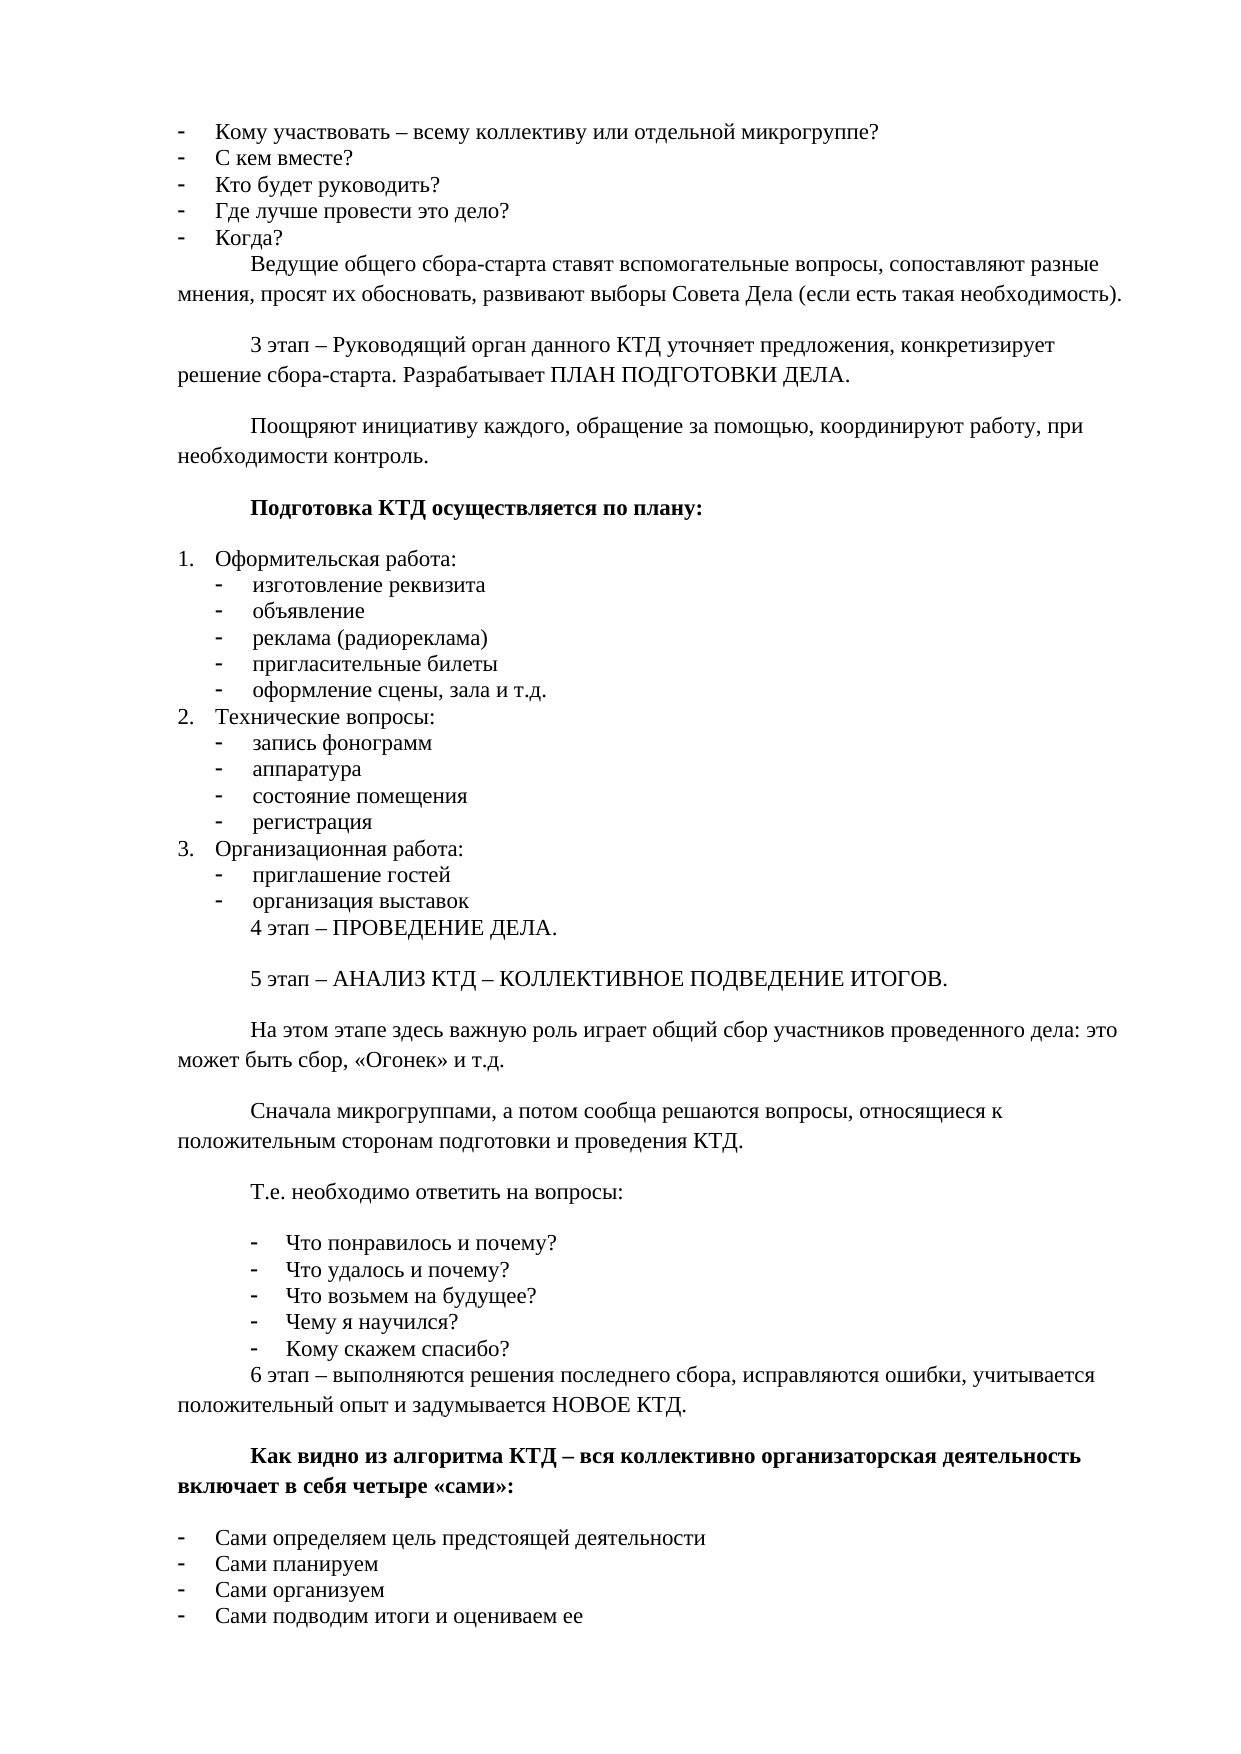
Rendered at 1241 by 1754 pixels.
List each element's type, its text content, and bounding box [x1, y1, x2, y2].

list аппаратура [215, 756, 1137, 782]
list Что удалось и почему? [250, 1256, 1137, 1282]
list Технические вопросы: [177, 703, 1137, 729]
text Подготовка КТД осуществляется по плану: [177, 494, 1137, 520]
list Где лучше провести это дело? [177, 197, 1137, 223]
list С кем вместе? [177, 144, 1137, 171]
list Что понравилось и почему? [250, 1229, 1137, 1256]
list Кому скажем спасибо? [250, 1335, 1137, 1361]
text 6 этап – выполняются решения последнего сбора, исправляются ошибки, учитывается положительный опыт и задумывается НОВОЕ КТД. [177, 1361, 1137, 1418]
text Сначала микрогруппами, а потом сообща решаются вопросы, относящиеся к положительным сторонам подготовки и проведения КТД. [177, 1097, 1137, 1153]
list регистрация [215, 808, 1137, 834]
list Чему я научился? [250, 1308, 1137, 1335]
list состояние помещения [215, 782, 1137, 808]
list Что возьмем на будущее? [250, 1282, 1137, 1308]
list оформление сцены, зала и т.д. [215, 676, 1137, 703]
list Сами подводим итоги и оцениваем ее [177, 1603, 1137, 1629]
text 3 этап – Руководящий орган данного КТД уточняет предложения, конкретизирует решение сбора-старта. Разрабатывает ПЛАН ПОДГОТОВКИ ДЕЛА. [177, 331, 1137, 388]
list Сами планируем [177, 1550, 1137, 1576]
list Кто будет руководить? [177, 171, 1137, 197]
list Кому участвовать – всему коллективу или отдельной микрогруппе? [177, 118, 1137, 144]
list объявление [215, 597, 1137, 624]
text 4 этап – ПРОВЕДЕНИЕ ДЕЛА. [177, 914, 1137, 940]
text На этом этапе здесь важную роль играет общий сбор участников проведенного дела: это может быть сбор, «Огонек» и т.д. [177, 1016, 1137, 1072]
list Сами организуем [177, 1576, 1137, 1603]
list пригласительные билеты [215, 650, 1137, 676]
list приглашение гостей [215, 861, 1137, 887]
text Как видно из алгоритма КТД – вся коллективно организаторская деятельность включает в себя четыре «сами»: [177, 1442, 1137, 1499]
text 5 этап – АНАЛИЗ КТД – КОЛЛЕКТИВНОЕ ПОДВЕДЕНИЕ ИТОГОВ. [177, 965, 1137, 991]
list Когда? [177, 223, 1137, 250]
list запись фонограмм [215, 729, 1137, 756]
list реклама (радиореклама) [215, 624, 1137, 650]
list изготовление реквизита [215, 571, 1137, 597]
text Т.е. необходимо ответить на вопросы: [177, 1178, 1137, 1204]
text Ведущие общего сбора-старта ставят вспомогательные вопросы, сопоставляют разные мнения, просят их обосновать, развивают выборы Совета Дела (если есть такая необходимость). [177, 250, 1137, 306]
list Организационная работа: [177, 834, 1137, 861]
text Поощряют инициативу каждого, обращение за помощью, координируют работу, при необходимости контроль. [177, 412, 1137, 469]
list Сами определяем цель предстоящей деятельности [177, 1523, 1137, 1550]
list Оформительская работа: [177, 545, 1137, 571]
list организация выставок [215, 887, 1137, 914]
